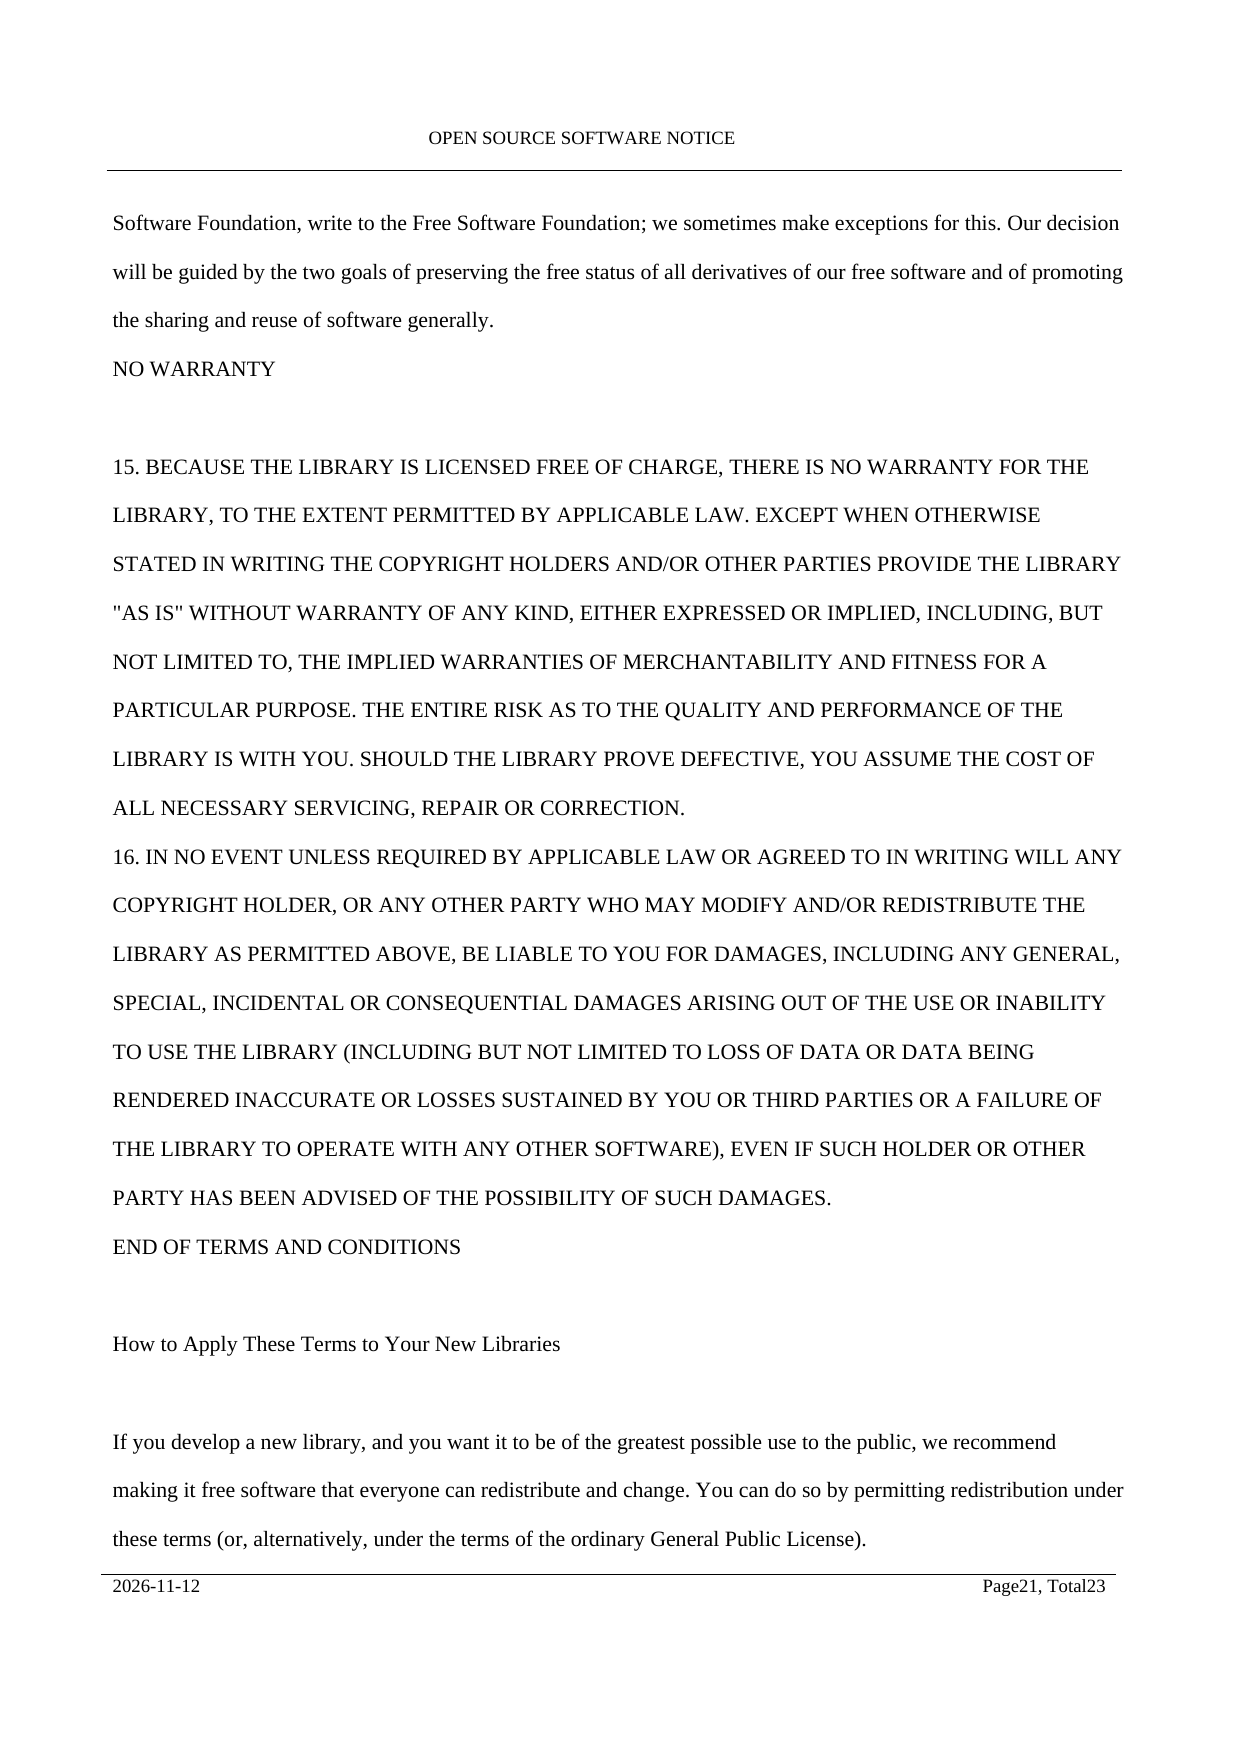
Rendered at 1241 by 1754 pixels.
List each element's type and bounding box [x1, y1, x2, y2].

text [112, 206, 1128, 1555]
